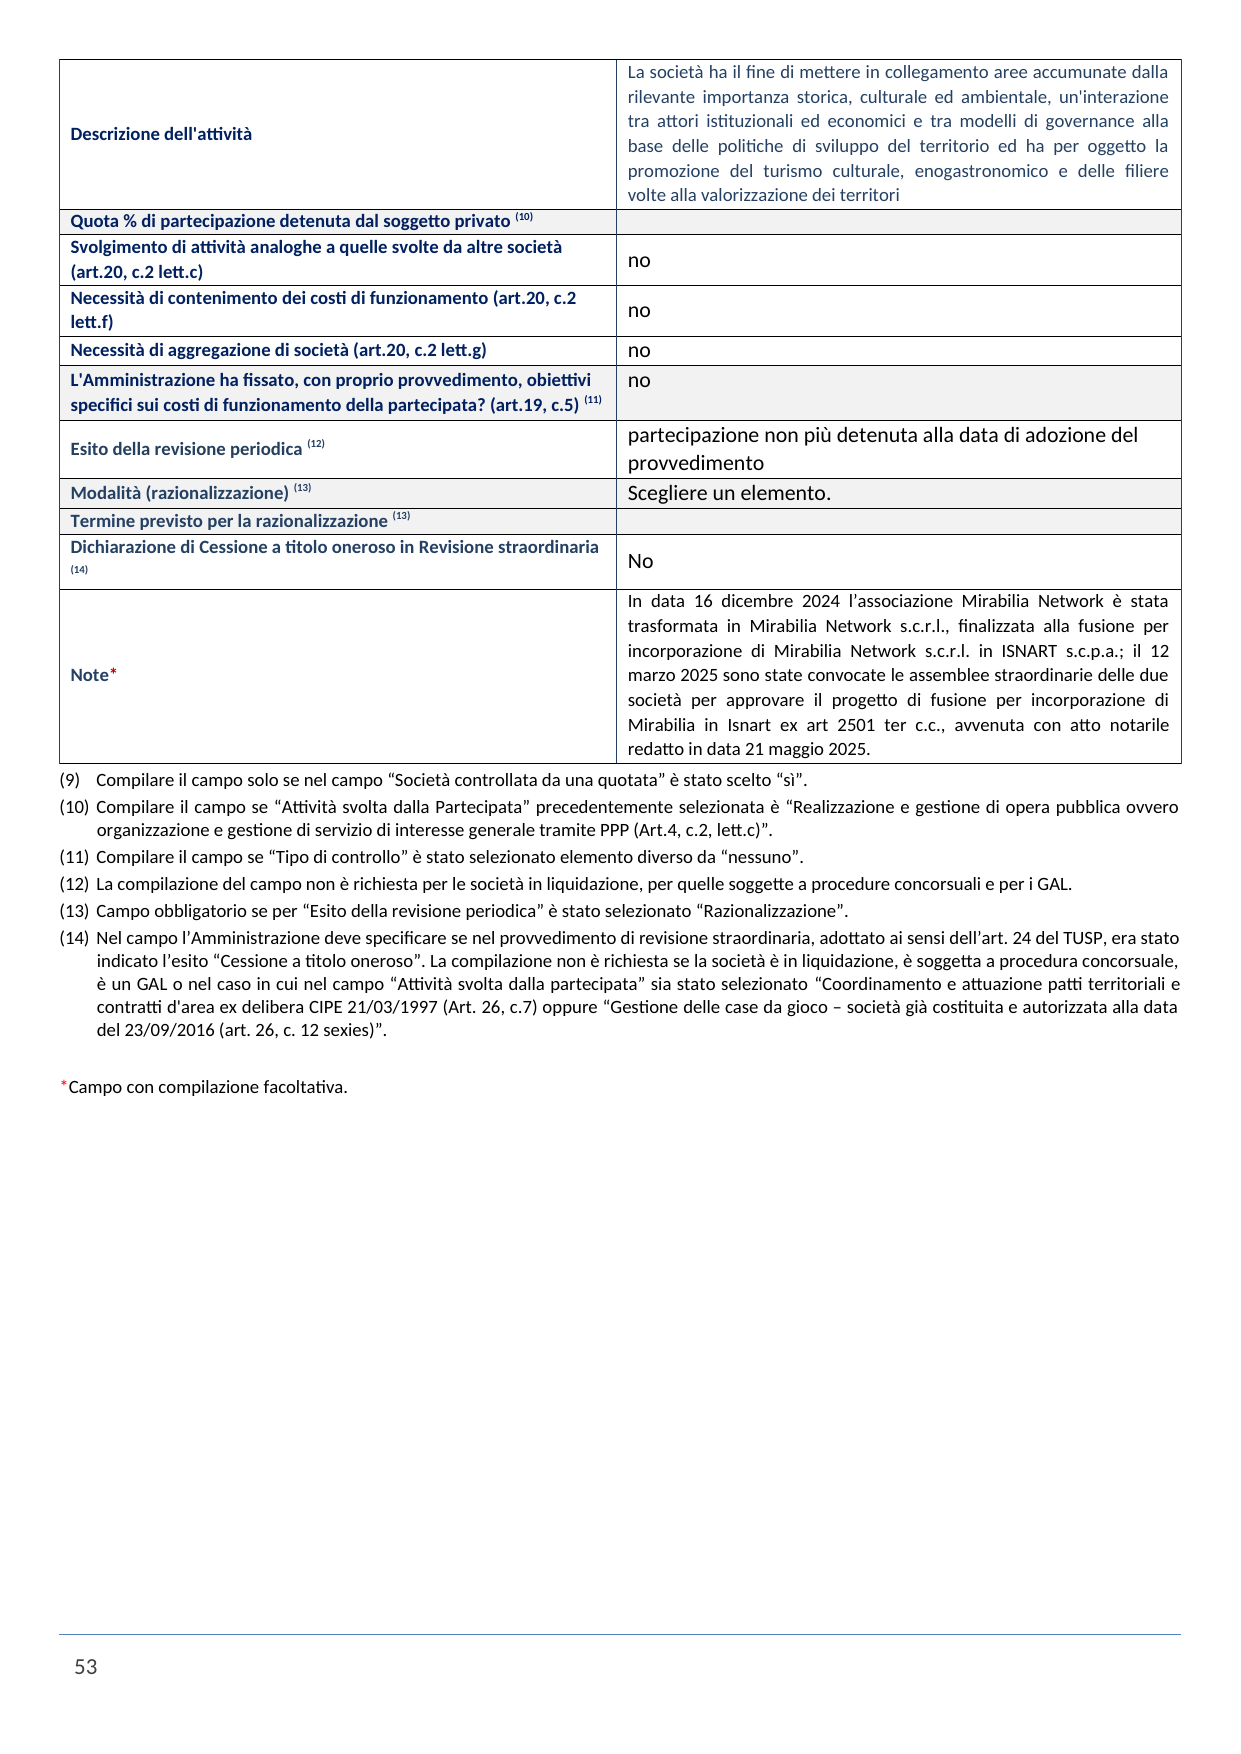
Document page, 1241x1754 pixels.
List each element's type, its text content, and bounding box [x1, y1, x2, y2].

list Compilare il campo se “Attività svolta dalla Partecipata” precedentemente selezionata è “Realizzazione e gestione di opera pubblica ovvero organizzazione e gestione di servizio di interesse generale tramite PPP (Art.4, c.2, lett.c)”. [59, 795, 1181, 841]
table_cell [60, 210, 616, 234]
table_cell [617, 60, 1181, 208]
list Campo obbligatorio se per “Esito della revisione periodica” è stato selezionato “Razionalizzazione”. [59, 899, 1181, 922]
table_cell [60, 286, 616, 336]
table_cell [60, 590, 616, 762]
text *Campo con compilazione facoltativa. [59, 1075, 1181, 1098]
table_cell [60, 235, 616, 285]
list Compilare il campo se “Tipo di controllo” è stato selezionato elemento diverso da “nessuno”. [59, 845, 1181, 868]
list Nel campo l’Amministrazione deve specificare se nel provvedimento di revisione straordinaria, adottato ai sensi dell’art. 24 del TUSP, era stato indicato l’esito “Cessione a titolo oneroso”. La compilazione non è richiesta se la società è in liquidazione, è soggetta a procedura concorsuale, è un GAL o nel caso in cui nel campo “Attività svolta dalla partecipata” sia stato selezionato “Coordinamento e attuazione patti territoriali e contratti d'area ex delibera CIPE 21/03/1997 (Art. 26, c.7) oppure “Gestione delle case da gioco – società già costituita e autorizzata alla data del 23/09/2016 (art. 26, c. 12 sexies)”. [59, 926, 1181, 1041]
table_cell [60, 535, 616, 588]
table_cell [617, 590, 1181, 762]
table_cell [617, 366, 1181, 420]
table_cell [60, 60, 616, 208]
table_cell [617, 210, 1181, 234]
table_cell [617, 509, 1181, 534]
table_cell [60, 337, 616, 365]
list Compilare il campo solo se nel campo “Società controllata da una quotata” è stato scelto “sì”. [59, 768, 1181, 791]
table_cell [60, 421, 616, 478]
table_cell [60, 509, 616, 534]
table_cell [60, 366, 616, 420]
list La compilazione del campo non è richiesta per le società in liquidazione, per quelle soggette a procedure concorsuali e per i GAL. [59, 872, 1181, 895]
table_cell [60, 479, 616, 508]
